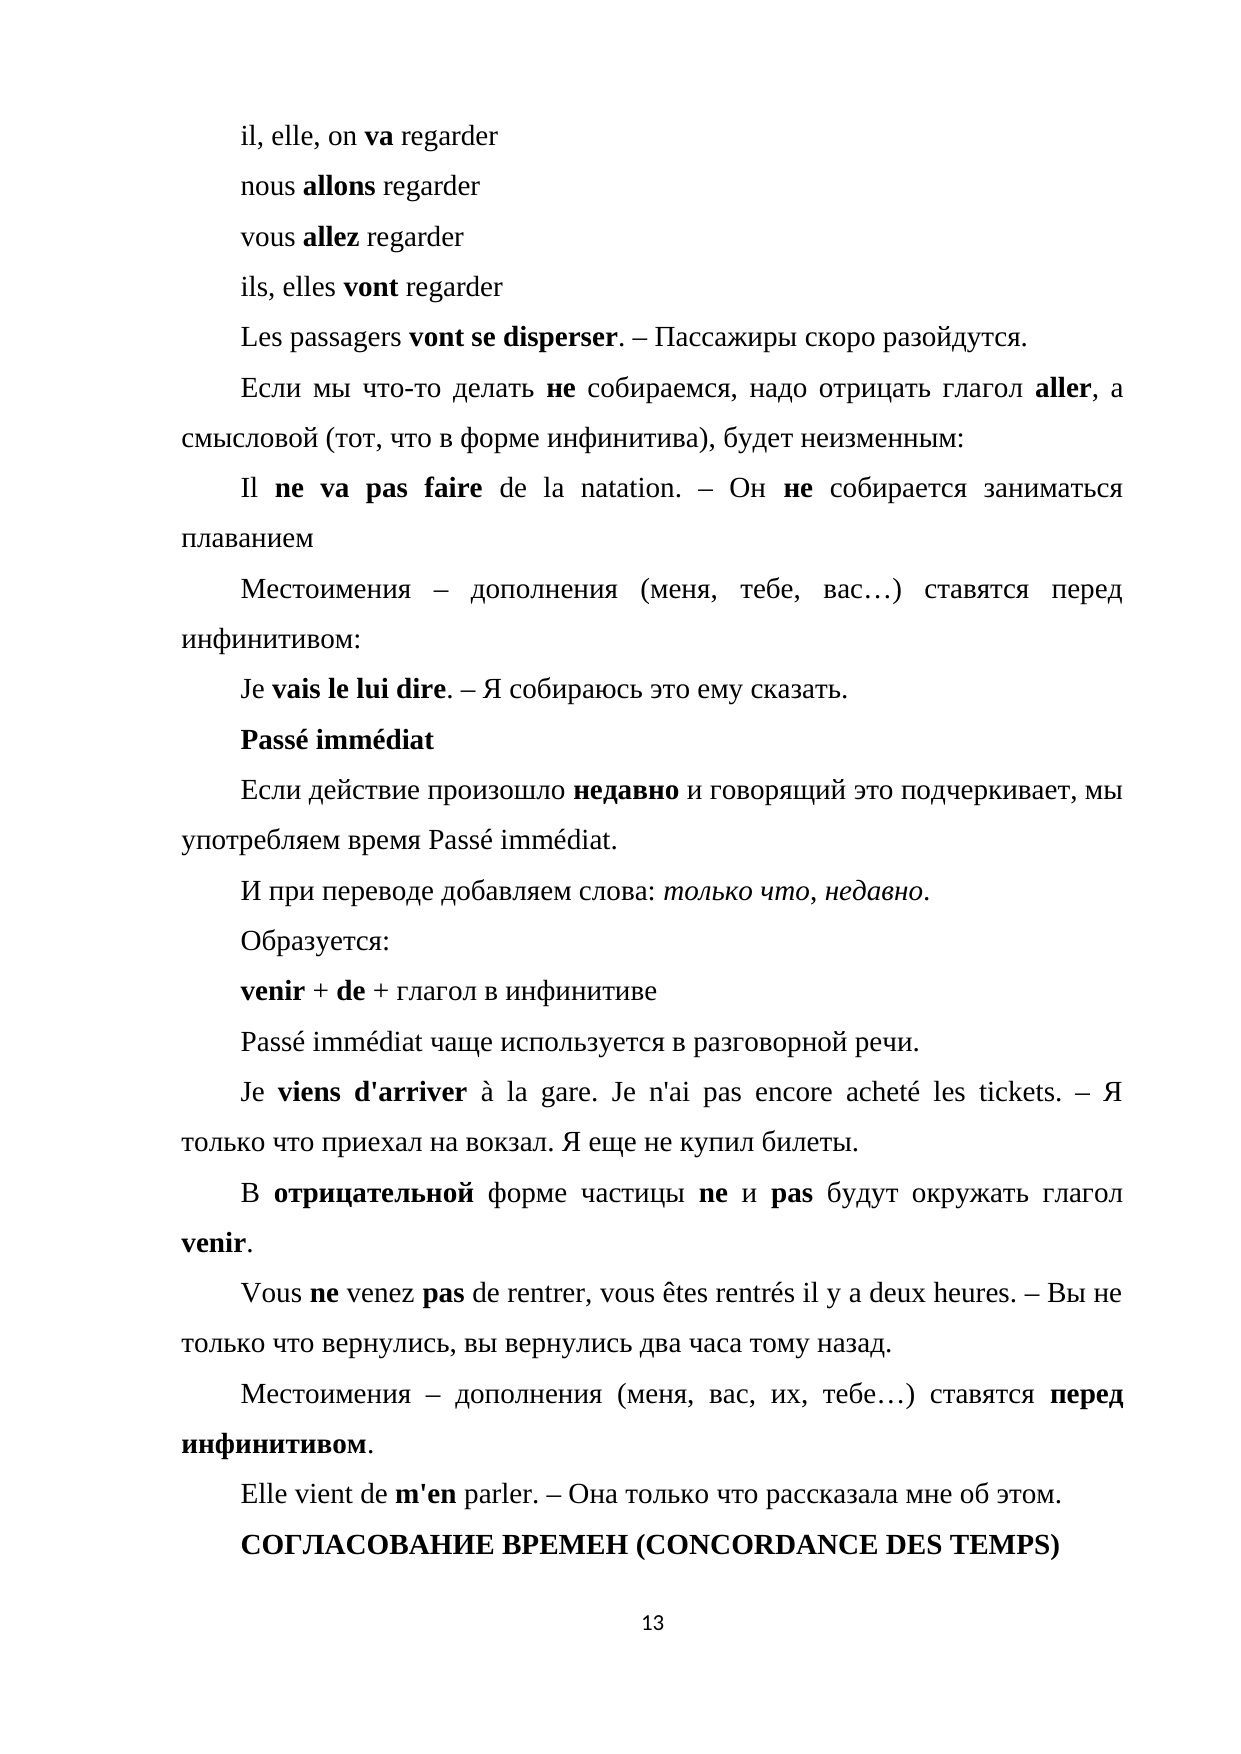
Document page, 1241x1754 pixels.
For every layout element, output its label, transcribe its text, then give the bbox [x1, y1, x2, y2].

text Passé immédiat [181, 722, 1123, 755]
text И при переводе добавляем слова: только что, недавно. [181, 873, 1123, 906]
text Если мы что-то делать не собираемся, надо отрицать глагол aller, а смысловой (тот, что в форме инфинитива), будет неизменным: [181, 370, 1123, 453]
text nous allons regarder [181, 168, 1123, 202]
text ils, elles vont regarder [181, 269, 1123, 303]
text Les passagers vont se disperser. – Пассажиры скоро разойдутся. [181, 319, 1123, 353]
text Je viens d'arriver à la gare. Je n'ai pas encore acheté les tickets. – Я только что приехал на вокзал. Я еще не купил билеты. [181, 1074, 1123, 1158]
text il, elle, on va regarder [181, 118, 1123, 152]
text Il ne va pas faire de la natation. – Он не собирается заниматься плаванием [181, 470, 1123, 554]
text Elle vient de m'en parler. – Она только что рассказала мне об этом. [181, 1477, 1123, 1510]
text Passé immédiat чаще используется в разговорной речи. [181, 1024, 1123, 1057]
text Образуется: [181, 923, 1123, 957]
text Vous ne venez pas de rentrer, vous êtes rentrés il y a deux heures. – Вы не только что вернулись, вы вернулись два часа тому назад. [181, 1275, 1123, 1359]
text Если действие произошло недавно и говорящий это подчеркивает, мы употребляем время Passé immédiat. [181, 772, 1123, 856]
text venir + de + глагол в инфинитиве [181, 973, 1123, 1007]
text В отрицательной форме частицы ne и pas будут окружать глагол venir. [181, 1175, 1123, 1258]
text Je vais le lui dire. – Я собираюсь это ему сказать. [181, 672, 1123, 705]
text СОГЛАСОВАНИЕ ВРЕМЕН (CONCORDANCE DES TEMPS) [181, 1527, 1123, 1560]
text vous allez regarder [181, 219, 1123, 252]
text Местоимения – дополнения (меня, тебе, вас…) ставятся перед инфинитивом: [181, 571, 1123, 655]
text Местоимения – дополнения (меня, вас, их, тебе…) ставятся перед инфинитивом. [181, 1376, 1123, 1460]
